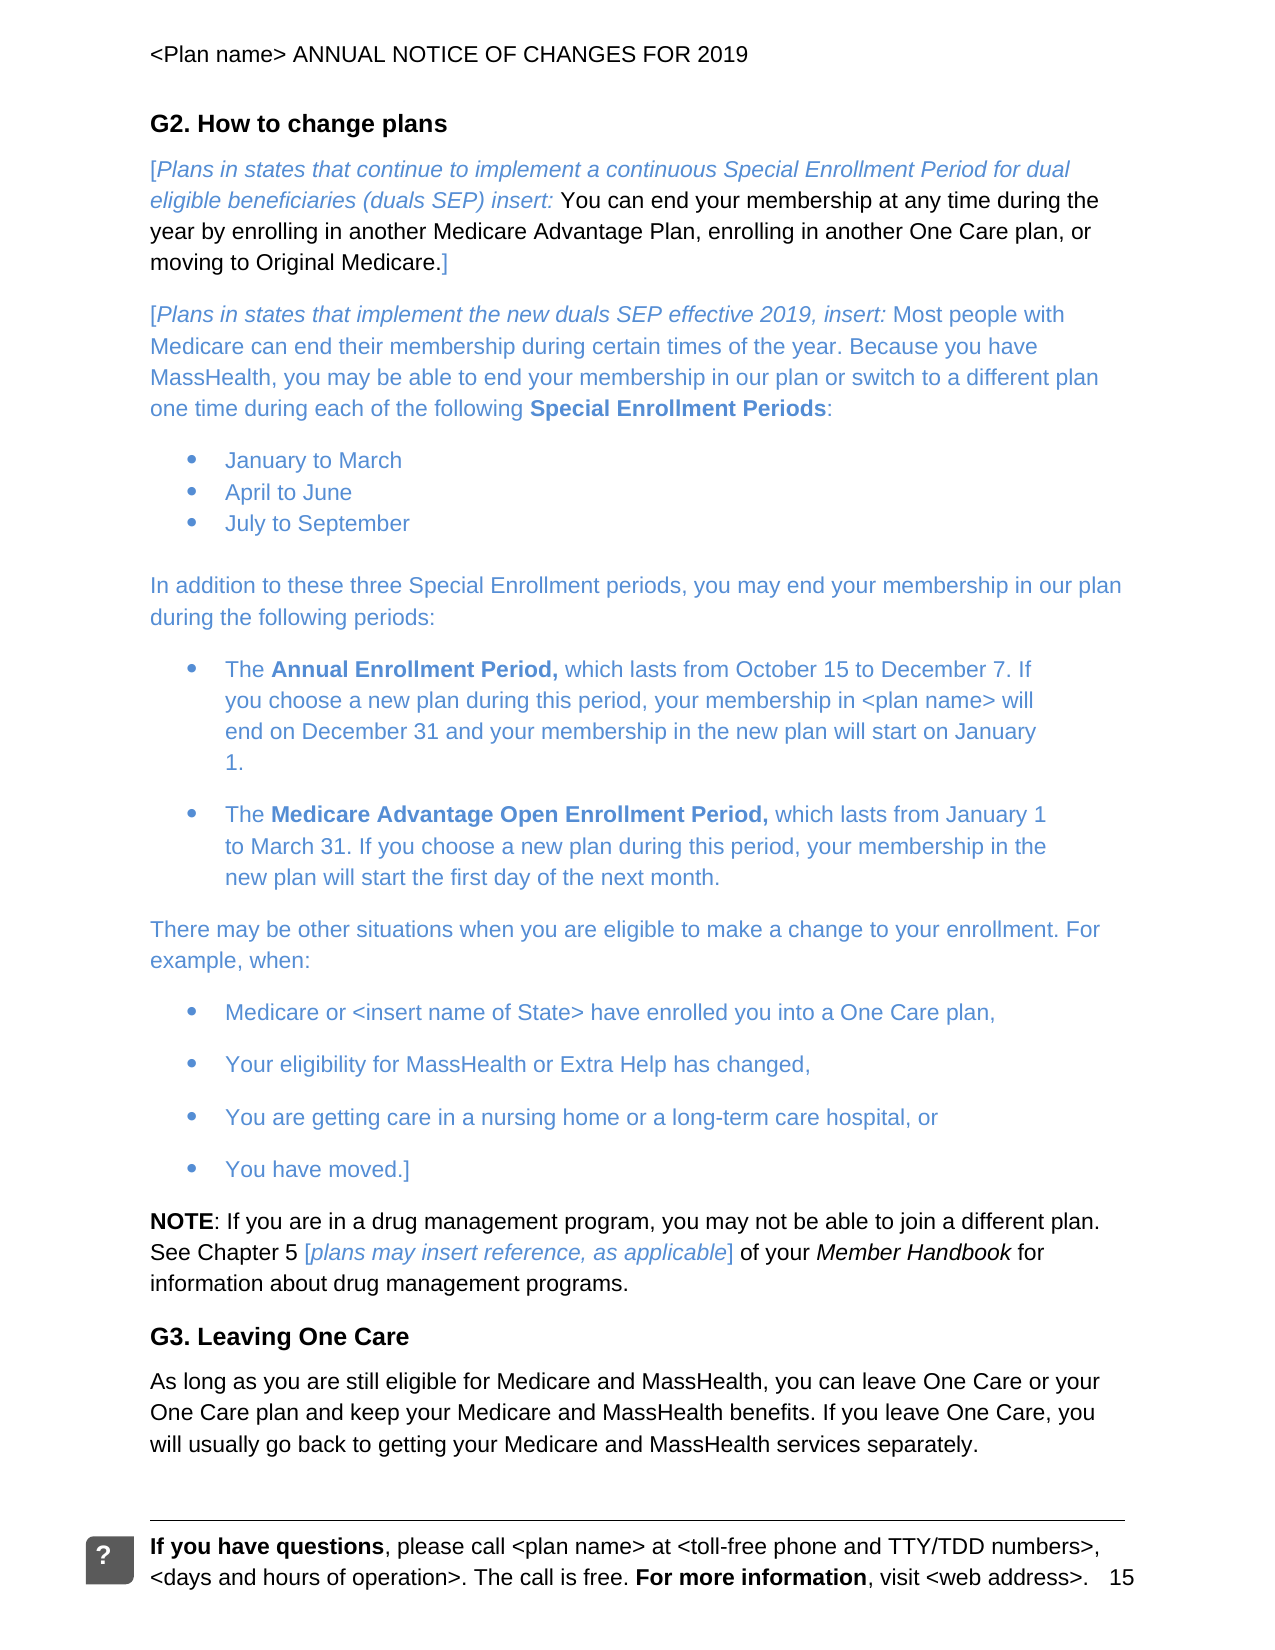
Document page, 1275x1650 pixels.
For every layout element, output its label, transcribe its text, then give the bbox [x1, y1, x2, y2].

list The Annual Enrollment Period, which lasts from October 15 to December 7. If you choose a new plan during this period, your membership in <plan name> will end on December 31 and your membership in the new plan will start on January 1. [187, 652, 1050, 777]
list April to June [187, 475, 1050, 506]
list July to September [187, 506, 1050, 537]
text [Plans in states that implement the new duals SEP effective 2019, insert: Most people with Medicare can end their membership during certain times of the year. Because you have MassHealth, you may be able to end your membership in our plan or switch to a different plan one time during each of the following Special Enrollment Periods: [150, 298, 1125, 423]
text [Plans in states that continue to implement a continuous Special Enrollment Period for dual eligible beneficiaries (duals SEP) insert: You can end your membership at any time during the year by enrolling in another Medicare Advantage Plan, enrolling in another One Care plan, or moving to Original Medicare.] [150, 152, 1125, 277]
text As long as you are still eligible for Medicare and MassHealth, you can leave One Care or your One Care plan and keep your Medicare and MassHealth benefits. If you leave One Care, you will usually go back to getting your Medicare and MassHealth services separately. [150, 1364, 1125, 1458]
list Your eligibility for MassHealth or Extra Help has changed, [187, 1048, 1125, 1079]
list January to March [187, 444, 1050, 475]
list The Medicare Advantage Open Enrollment Period, which lasts from January 1 to March 31. If you choose a new plan during this period, your membership in the new plan will start the first day of the next month. [187, 798, 1050, 892]
text There may be other situations when you are eligible to make a change to your enrollment. For example, when: [150, 912, 1125, 975]
list Medicare or <insert name of State> have enrolled you into a One Care plan, [187, 996, 1125, 1027]
list You have moved.] [187, 1152, 1125, 1183]
text NOTE: If you are in a drug management program, you may not be able to join a different plan. See Chapter 5 [plans may insert reference, as applicable] of your Member Handbook for information about drug management programs. [150, 1204, 1125, 1298]
subtitle G3. Leaving One Care [150, 1319, 1050, 1352]
subtitle G2. How to change plans [150, 106, 1050, 139]
text In addition to these three Special Enrollment periods, you may end your membership in our plan during the following periods: [150, 569, 1125, 631]
list You are getting care in a nursing home or a long-term care hospital, or [187, 1100, 1125, 1131]
